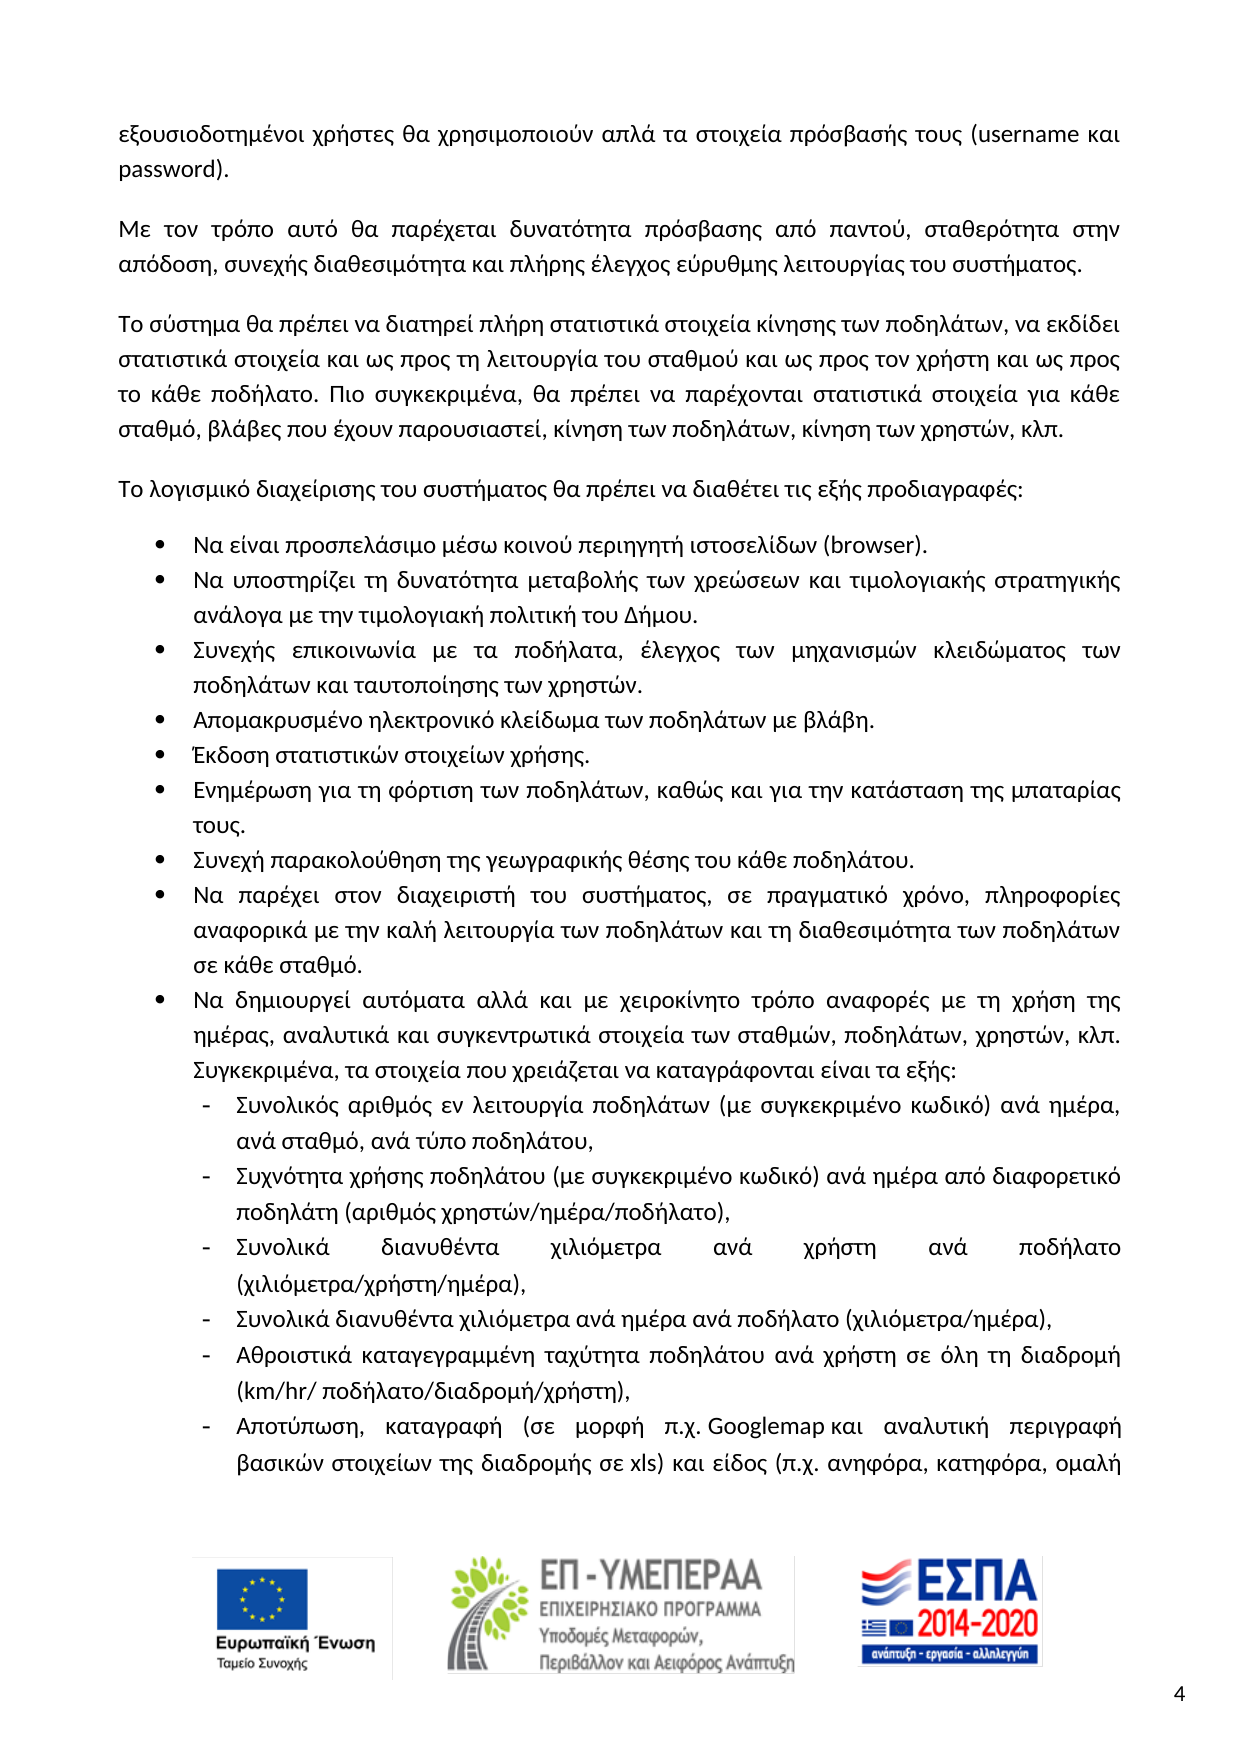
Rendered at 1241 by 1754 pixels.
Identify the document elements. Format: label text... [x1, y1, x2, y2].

list Να παρέχει στον διαχειριστή του συστήματος, σε πραγματικό χρόνο, πληροφορίες αναφορικά με την καλή λειτουργία των ποδηλάτων και τη διαθεσιμότητα των ποδηλάτων σε κάθε σταθμό. [156, 879, 1122, 979]
list Συνολικός αριθμός εν λειτουργία ποδηλάτων (με συγκεκριμένο κωδικό) ανά ημέρα, ανά σταθμό, ανά τύπο ποδηλάτου, [199, 1089, 1122, 1156]
list Συνολικά διανυθέντα χιλιόμετρα ανά ημέρα ανά ποδήλατο (χιλιόμετρα/ημέρα), [199, 1303, 1122, 1334]
list Ενημέρωση για τη φόρτιση των ποδηλάτων, καθώς και για την κατάσταση της μπαταρίας τους. [156, 774, 1122, 839]
picture [447, 1556, 796, 1675]
picture [857, 1556, 1044, 1668]
list Να υποστηρίζει τη δυνατότητα μεταβολής των χρεώσεων και τιμολογιακής στρατηγικής ανάλογα με την τιμολογιακή πολιτική του Δήμου. [156, 564, 1122, 629]
list Συχνότητα χρήσης ποδηλάτου (με συγκεκριμένο κωδικό) ανά ημέρα από διαφορετικό ποδηλάτη (αριθμός χρηστών/ημέρα/ποδήλατο), [199, 1160, 1122, 1227]
list Συνολικά διανυθέντα χιλιόμετρα ανά χρήστη ανά ποδήλατο (χιλιόμετρα/χρήστη/ημέρα), [199, 1231, 1122, 1298]
text Το λογισμικό διαχείρισης του συστήματος θα πρέπει να διαθέτει τις εξής προδιαγραφές: [118, 473, 1122, 504]
text Με τον τρόπο αυτό θα παρέχεται δυνατότητα πρόσβασης από παντού, σταθερότητα στην απόδοση, συνεχής διαθεσιμότητα και πλήρης έλεγχος εύρυθμης λειτουργίας του συστήματος. [118, 213, 1122, 279]
list Έκδοση στατιστικών στοιχείων χρήσης. [156, 739, 1122, 769]
list Να είναι προσπελάσιμο μέσω κοινού περιηγητή ιστοσελίδων (browser). [156, 529, 1122, 559]
list Να δημιουργεί αυτόματα αλλά και με χειροκίνητο τρόπο αναφορές με τη χρήση της ημέρας, αναλυτικά και συγκεντρωτικά στοιχεία των σταθμών, ποδηλάτων, χρηστών, κλπ. Συγκεκριμένα, τα στοιχεία που χρειάζεται να καταγράφονται είναι τα εξής: [156, 984, 1122, 1084]
list Συνεχή παρακολούθηση της γεωγραφικής θέσης του κάθε ποδηλάτου. [156, 844, 1122, 874]
text Το σύστημα θα πρέπει να διατηρεί πλήρη στατιστικά στοιχεία κίνησης των ποδηλάτων, να εκδίδει στατιστικά στοιχεία και ως προς τη λειτουργία του σταθμού και ως προς τον χρήστη και ως προς το κάθε ποδήλατο. Πιο συγκεκριμένα, θα πρέπει να παρέχονται στατιστικά στοιχεία για κάθε σταθμό, βλάβες που έχουν παρουσιαστεί, κίνηση των ποδηλάτων, κίνηση των χρηστών, κλπ. [118, 308, 1122, 444]
picture [192, 1556, 394, 1680]
list Συνεχής επικοινωνία με τα ποδήλατα, έλεγχος των μηχανισμών κλειδώματος των ποδηλάτων και ταυτοποίησης των χρηστών. [156, 634, 1122, 699]
list Απομακρυσμένο ηλεκτρονικό κλείδωμα των ποδηλάτων με βλάβη. [156, 704, 1122, 734]
list Αθροιστικά καταγεγραμμένη ταχύτητα ποδηλάτου ανά χρήστη σε όλη τη διαδρομή (km/hr/ ποδήλατο/διαδρομή/χρήστη), [199, 1339, 1122, 1406]
